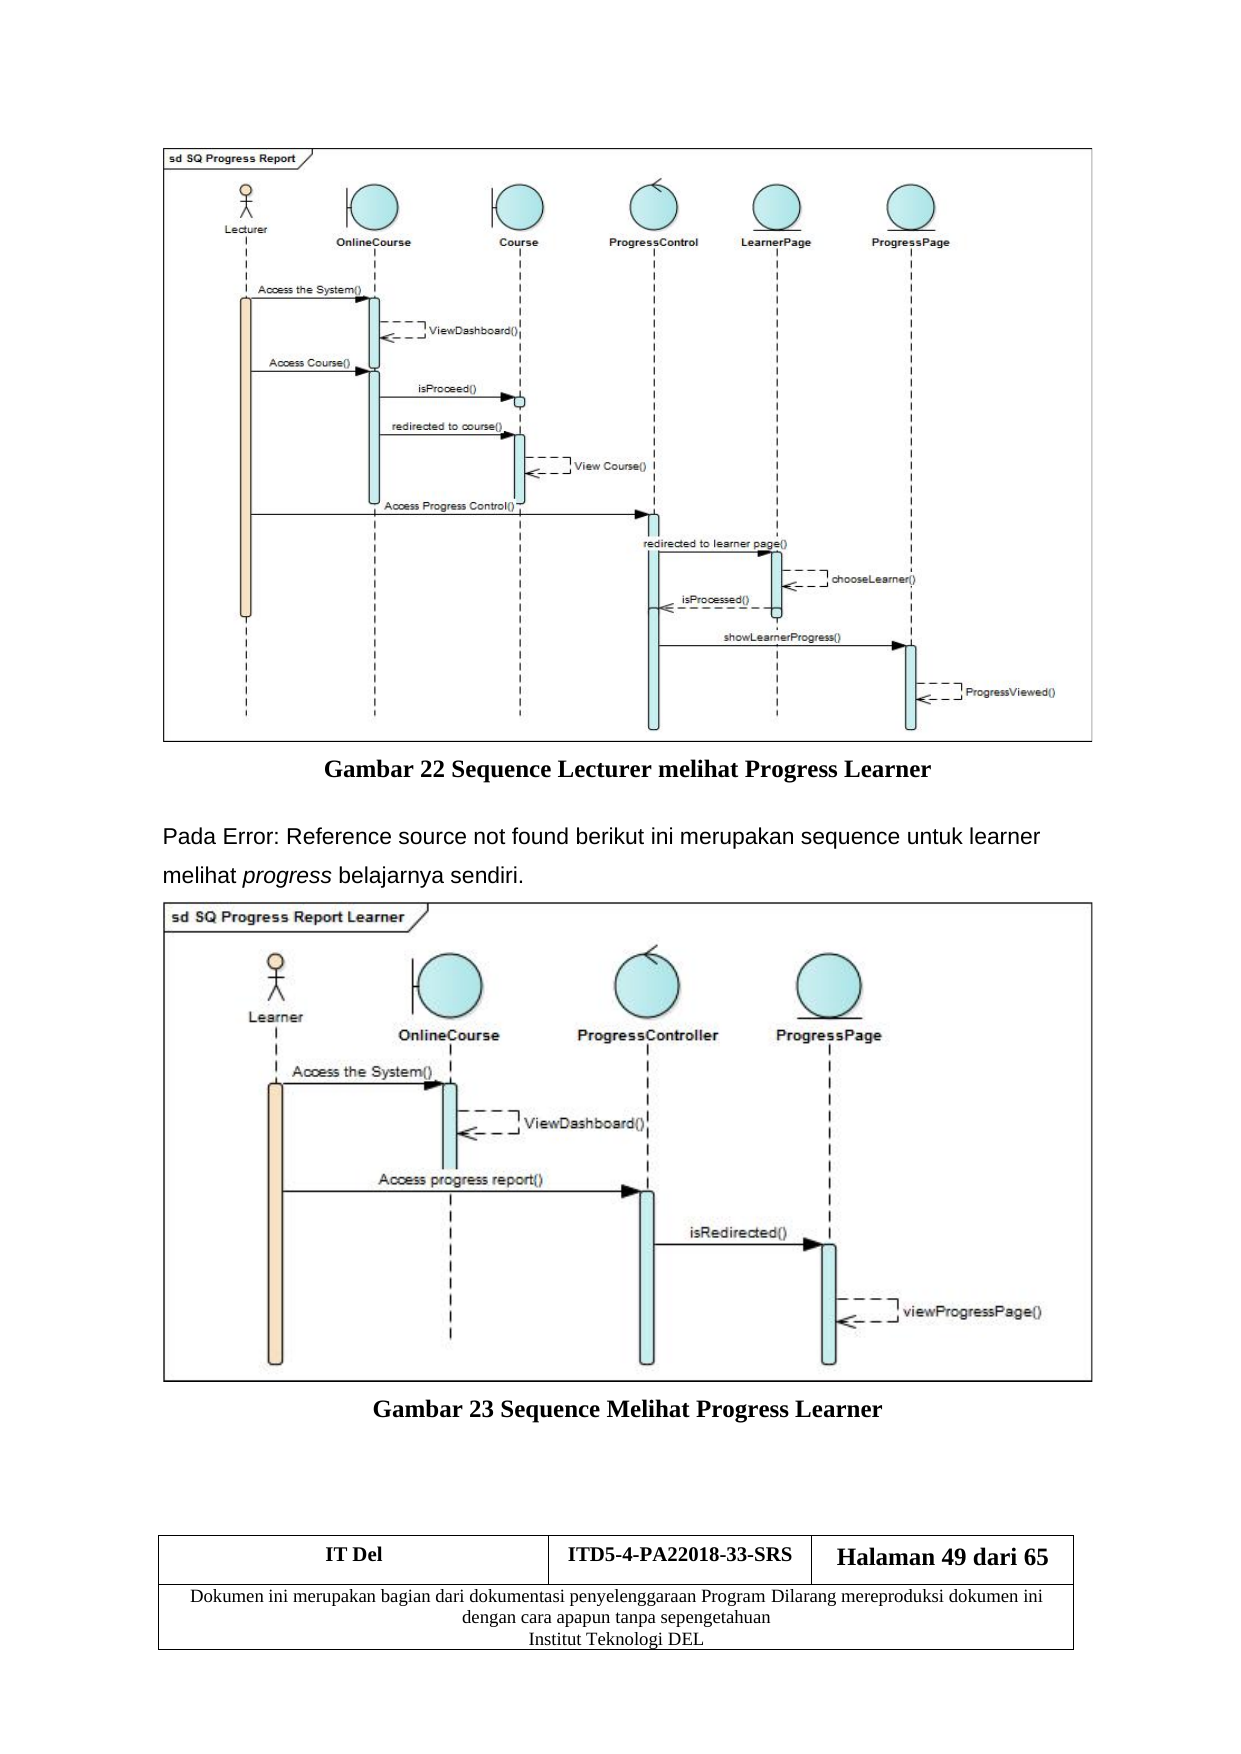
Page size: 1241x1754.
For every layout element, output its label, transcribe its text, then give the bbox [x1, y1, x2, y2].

text Gambar 23 Sequence Melihat Progress Learner [162, 1394, 1092, 1423]
picture [162, 147, 1093, 742]
text Gambar 22 Sequence Lecturer melihat Progress Learner [162, 754, 1092, 783]
picture [162, 901, 1093, 1382]
